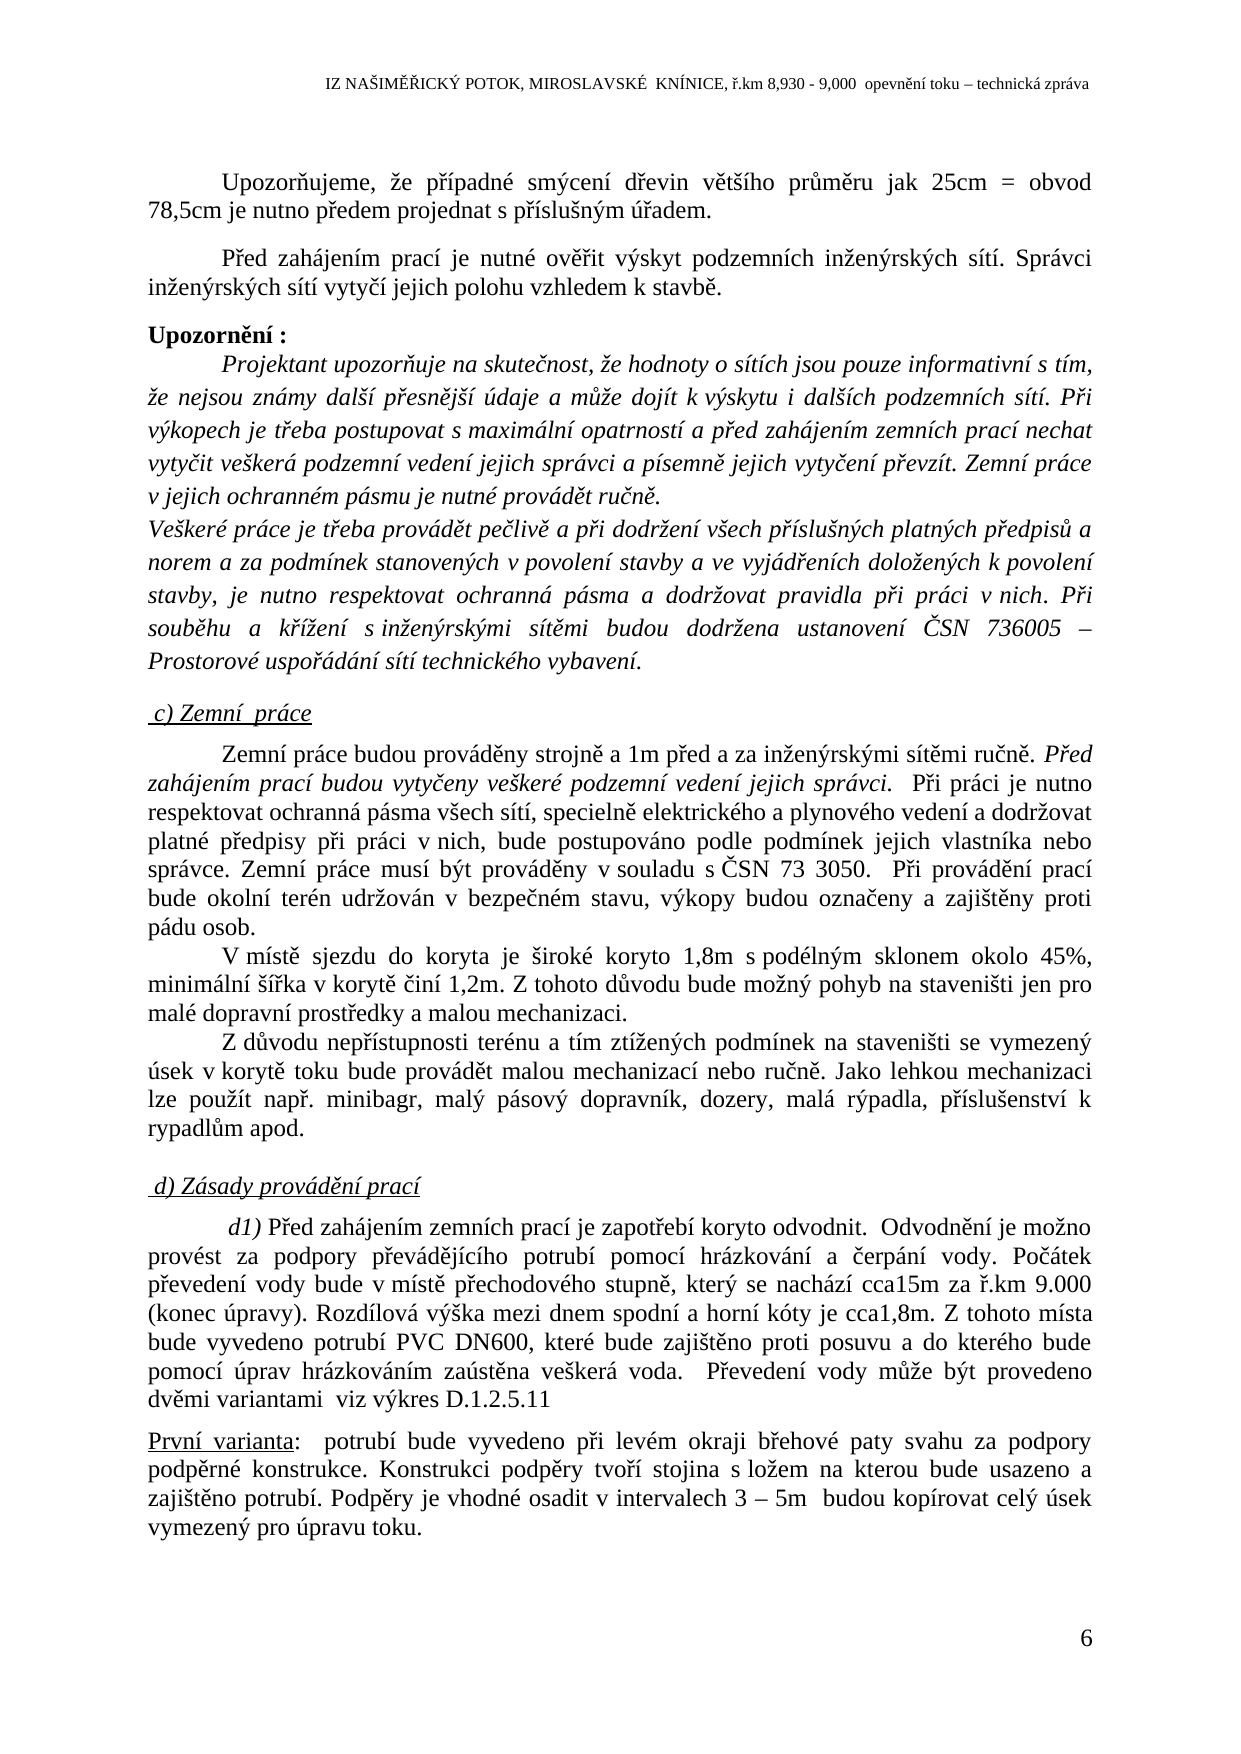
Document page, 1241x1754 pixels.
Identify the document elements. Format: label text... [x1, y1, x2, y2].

text d) Zásady provádění prací [148, 1171, 1093, 1199]
text První varianta: potrubí bude vyvedeno při levém okraji břehové paty svahu za podpory podpěrné konstrukce. Konstrukci podpěry tvoří stojina s ložem na kterou bude usazeno a zajištěno potrubí. Podpěry je vhodné osadit v intervalech 3 – 5m budou kopírovat celý úsek vymezený pro úpravu toku. [148, 1426, 1093, 1541]
text Zemní práce budou prováděny strojně a 1m před a za inženýrskými sítěmi ručně. Před zahájením prací budou vytyčeny veškeré podzemní vedení jejich správci. Při práci je nutno respektovat ochranná pásma všech sítí, specielně elektrického a plynového vedení a dodržovat platné předpisy při práci v nich, bude postupováno podle podmínek jejich vlastníka nebo správce. Zemní práce musí být prováděny v souladu s ČSN 73 3050. Při provádění prací bude okolní terén udržován v bezpečném stavu, výkopy budou označeny a zajištěny proti pádu osob. [148, 739, 1093, 941]
text d1) Před zahájením zemních prací je zapotřebí koryto odvodnit. Odvodnění je možno provést za podpory převádějícího potrubí pomocí hrázkování a čerpání vody. Počátek převedení vody bude v místě přechodového stupně, který se nachází cca15m za ř.km 9.000 (konec úpravy). Rozdílová výška mezi dnem spodní a horní kóty je cca1,8m. Z tohoto místa bude vyvedeno potrubí PVC DN600, které bude zajištěno proti posuvu a do kterého bude pomocí úprav hrázkováním zaústěna veškerá voda. Převedení vody může být provedeno dvěmi variantami viz výkres D.1.2.5.11 [148, 1212, 1093, 1413]
text Projektant upozorňuje na skutečnost, že hodnoty o sítích jsou pouze informativní s tím, že nejsou známy další přesnější údaje a může dojít k výskytu i dalších podzemních sítí. Při výkopech je třeba postupovat s maximální opatrností a před zahájením zemních prací nechat vytyčit veškerá podzemní vedení jejich správci a písemně jejich vytyčení převzít. Zemní práce v jejich ochranném pásmu je nutné provádět ručně. [148, 349, 1093, 510]
text Z důvodu nepřístupnosti terénu a tím ztížených podmínek na staveništi se vymezený úsek v korytě toku bude provádět malou mechanizací nebo ručně. Jako lehkou mechanizaci lze použít např. minibagr, malý pásový dopravník, dozery, malá rýpadla, příslušenství k rypadlům apod. [148, 1027, 1093, 1142]
text c) Zemní práce [148, 698, 1093, 727]
subtitle Upozorňujeme, že případné smýcení dřevin většího průměru jak 25cm = obvod 78,5cm je nutno předem projednat s příslušným úřadem. [148, 167, 1093, 224]
text Veškeré práce je třeba provádět pečlivě a při dodržení všech příslušných platných předpisů a norem a za podmínek stanovených v povolení stavby a ve vyjádřeních doložených k povolení stavby, je nutno respektovat ochranná pásma a dodržovat pravidla při práci v nich. Při souběhu a křížení s inženýrskými sítěmi budou dodržena ustanovení ČSN 736005 – Prostorové uspořádání sítí technického vybavení. [148, 514, 1093, 675]
text Před zahájením prací je nutné ověřit výskyt podzemních inženýrských sítí. Správci inženýrských sítí vytyčí jejich polohu vzhledem k stavbě. [148, 243, 1093, 301]
text V místě sjezdu do koryta je široké koryto 1,8m s podélným sklonem okolo 45%, minimální šířka v korytě činí 1,2m. Z tohoto důvodu bude možný pohyb na staveništi jen pro malé dopravní prostředky a malou mechanizaci. [148, 941, 1093, 1027]
text Upozornění : [148, 320, 1093, 349]
